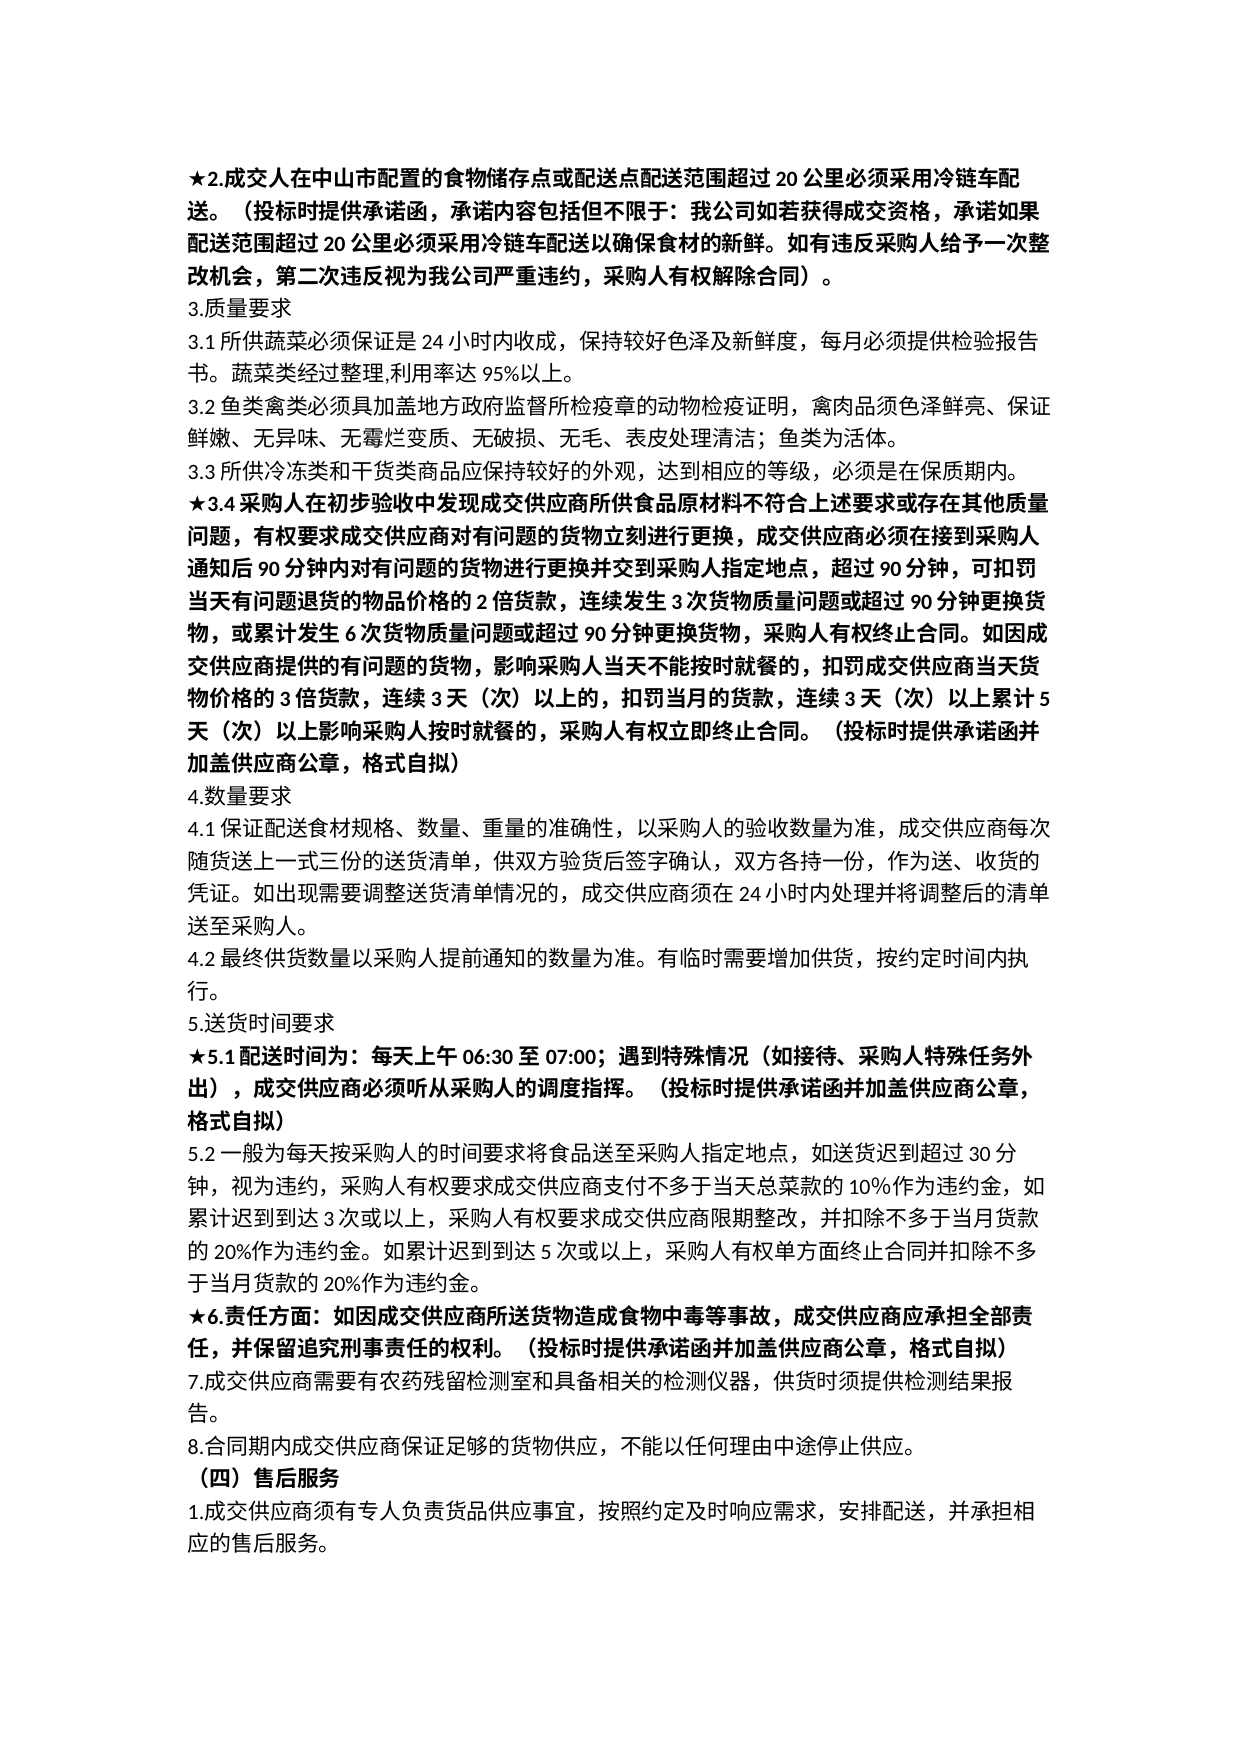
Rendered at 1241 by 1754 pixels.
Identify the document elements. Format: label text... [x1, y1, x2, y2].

text 7.成交供应商需要有农药残留检测室和具备相关的检测仪器，供货时须提供检测结果报告。 [187, 1364, 1053, 1429]
text 8.合同期内成交供应商保证足够的货物供应，不能以任何理由中途停止供应。 [187, 1429, 1053, 1462]
text 1.成交供应商须有专人负责货品供应事宜，按照约定及时响应需求，安排配送，并承担相应的售后服务。 [187, 1494, 1053, 1559]
text 3.2 鱼类禽类必须具加盖地方政府监督所检疫章的动物检疫证明，禽肉品须色泽鲜亮、保证鲜嫩、无异味、无霉烂变质、无破损、无毛、表皮处理清洁；鱼类为活体。 [187, 389, 1053, 454]
text （四）售后服务 [187, 1462, 1053, 1494]
text ★2.成交人在中山市配置的食物储存点或配送点配送范围超过20公里必须采用冷链车配送。（投标时提供承诺函，承诺内容包括但不限于：我公司如若获得成交资格，承诺如果配送范围超过20公里必须采用冷链车配送以确保食材的新鲜。如有违反采购人给予一次整改机会，第二次违反视为我公司严重违约，采购人有权解除合同）。 [187, 162, 1053, 292]
text 4.2 最终供货数量以采购人提前通知的数量为准。有临时需要增加供货，按约定时间内执行。 [187, 942, 1053, 1007]
text 5.送货时间要求 [187, 1007, 1053, 1039]
text ★5.1配送时间为：每天上午06:30 至 07:00；遇到特殊情况（如接待、采购人特殊任务外出），成交供应商必须听从采购人的调度指挥。（投标时提供承诺函并加盖供应商公章，格式自拟） [187, 1039, 1053, 1137]
text 3.质量要求 [187, 292, 1053, 324]
text 5.2 一般为每天按采购人的时间要求将食品送至采购人指定地点，如送货迟到超过30分钟，视为违约，采购人有权要求成交供应商支付不多于当天总菜款的10％作为违约金，如累计迟到到达3次或以上，采购人有权要求成交供应商限期整改，并扣除不多于当月货款的20%作为违约金。如累计迟到到达5次或以上，采购人有权单方面终止合同并扣除不多于当月货款的20%作为违约金。 [187, 1137, 1053, 1299]
text ★6.责任方面：如因成交供应商所送货物造成食物中毒等事故，成交供应商应承担全部责任，并保留追究刑事责任的权利。（投标时提供承诺函并加盖供应商公章，格式自拟） [187, 1299, 1053, 1364]
text 3.3 所供冷冻类和干货类商品应保持较好的外观，达到相应的等级，必须是在保质期内。 [187, 454, 1053, 487]
text ★3.4采购人在初步验收中发现成交供应商所供食品原材料不符合上述要求或存在其他质量问题，有权要求成交供应商对有问题的货物立刻进行更换，成交供应商必须在接到采购人通知后90分钟内对有问题的货物进行更换并交到采购人指定地点，超过90分钟，可扣罚当天有问题退货的物品价格的2倍货款，连续发生3次货物质量问题或超过90分钟更换货物，或累计发生6次货物质量问题或超过90分钟更换货物，采购人有权终止合同。如因成交供应商提供的有问题的货物，影响采购人当天不能按时就餐的，扣罚成交供应商当天货物价格的3倍货款，连续3天（次）以上的，扣罚当月的货款，连续3天（次）以上累计5天（次）以上影响采购人按时就餐的，采购人有权立即终止合同。（投标时提供承诺函并加盖供应商公章，格式自拟） [187, 487, 1053, 779]
text 3.1 所供蔬菜必须保证是24小时内收成，保持较好色泽及新鲜度，每月必须提供检验报告书。蔬菜类经过整理,利用率达95%以上。 [187, 324, 1053, 389]
text 4.1 保证配送食材规格、数量、重量的准确性，以采购人的验收数量为准，成交供应商每次随货送上一式三份的送货清单，供双方验货后签字确认，双方各持一份，作为送、收货的凭证。如出现需要调整送货清单情况的，成交供应商须在24小时内处理并将调整后的清单送至采购人。 [187, 812, 1053, 942]
text 4.数量要求 [187, 779, 1053, 812]
